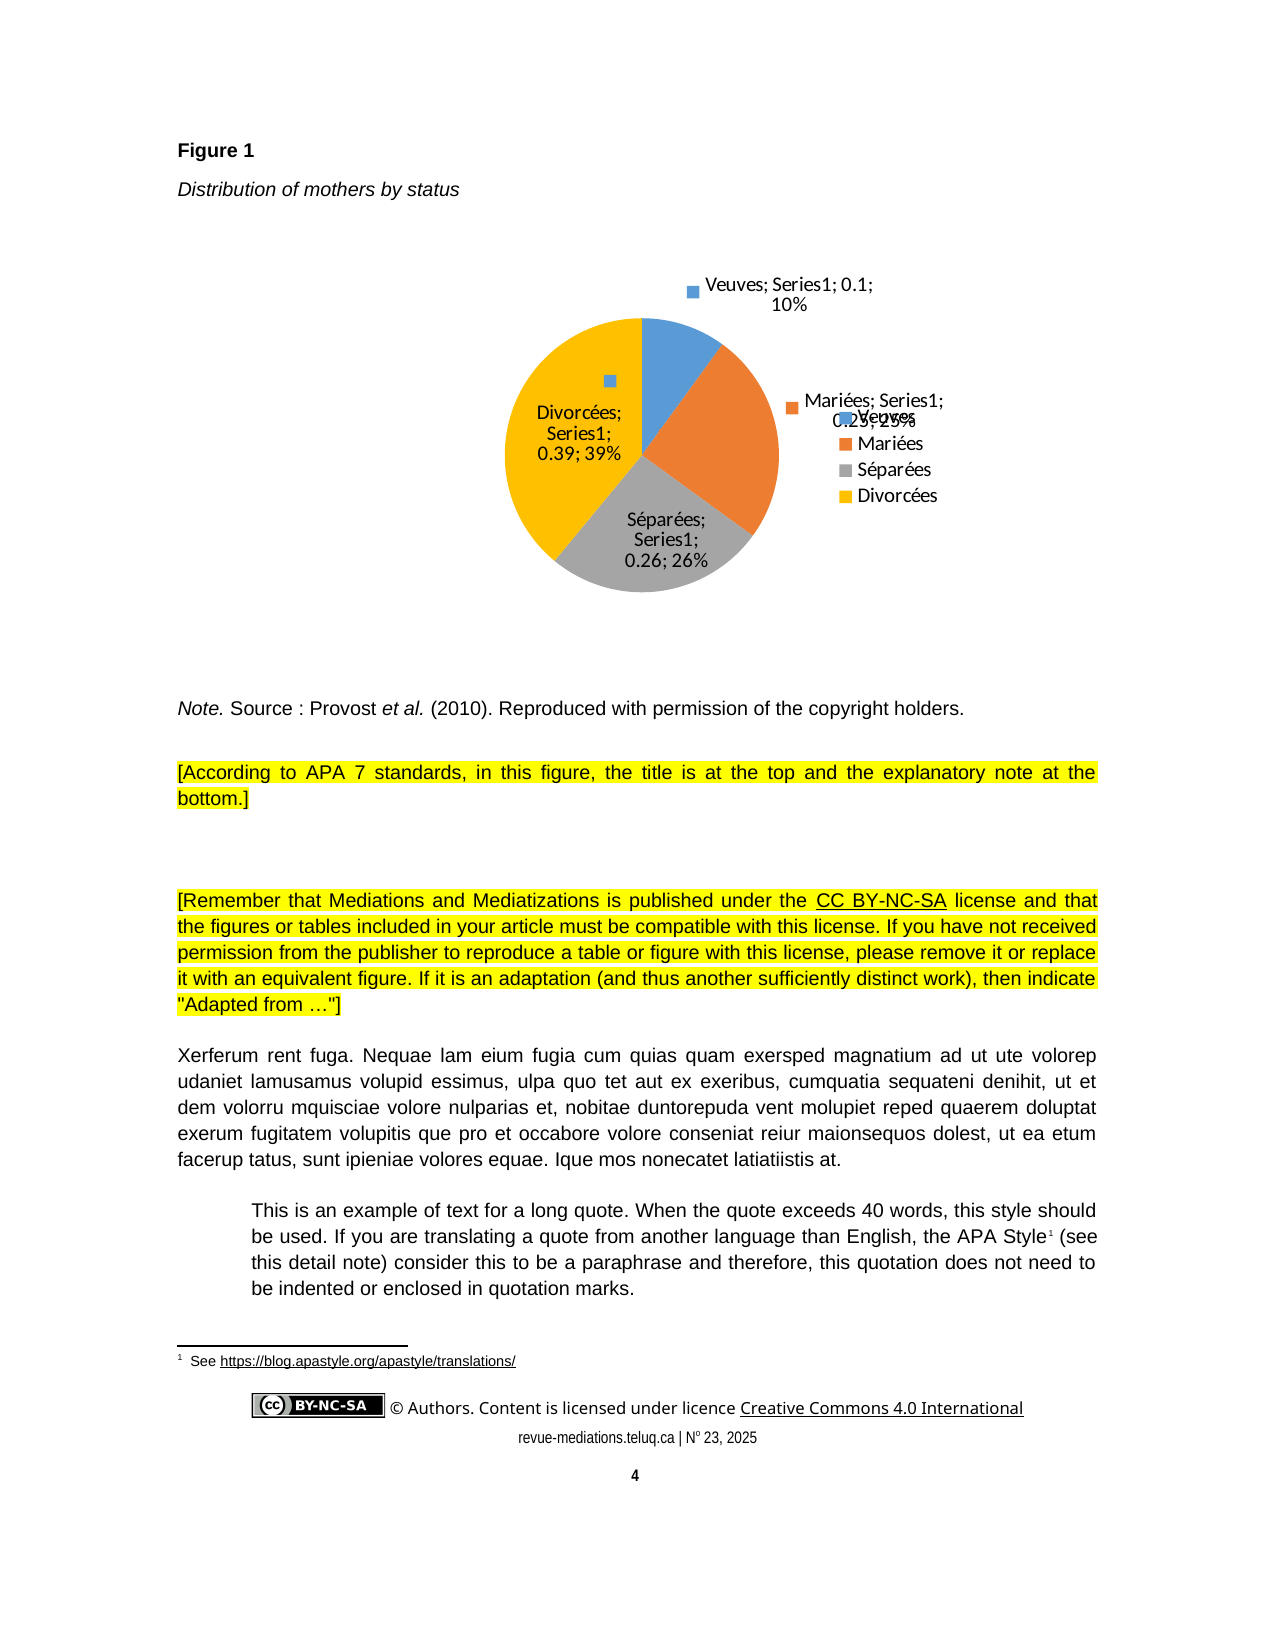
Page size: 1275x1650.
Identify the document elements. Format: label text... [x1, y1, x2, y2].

picture [251, 1393, 386, 1418]
text Figure 1 [177, 139, 1098, 162]
text [According to APA 7 standards, in this figure, the title is at the top and the explanatory note at the bottom.] [177, 783, 1098, 809]
text Distribution of mothers by status [177, 178, 1098, 201]
text Note. Source : Provost et al. (2010). Reproduced with permission of the copyright holders. [177, 697, 1098, 720]
text This is an example of text for a long quote. When the quote exceeds 40 words, this style should be used. If you are translating a quote from another language than English, the APA Style (see this detail note) consider this to be a paraphrase and therefore, this quotation does not need to be indented or enclosed in quotation marks. [251, 1199, 1098, 1300]
text Xerferum rent fuga. Nequae lam eium fugia cum quias quam exersped magnatium ad ut ute volorep udaniet lamusamus volupid essimus, ulpa quo tet aut ex exeribus, cumquatia sequateni denihit, ut et dem volorru mquisciae volore nulparias et, nobitae duntorepuda vent molupiet reped quaerem doluptat exerum fugitatem volupitis que pro et occabore volore conseniat reiur maionsequos dolest, ut ea etum facerup tatus, sunt ipieniae volores equae. Ique mos nonecatet latiatiistis at. [177, 1044, 1098, 1171]
